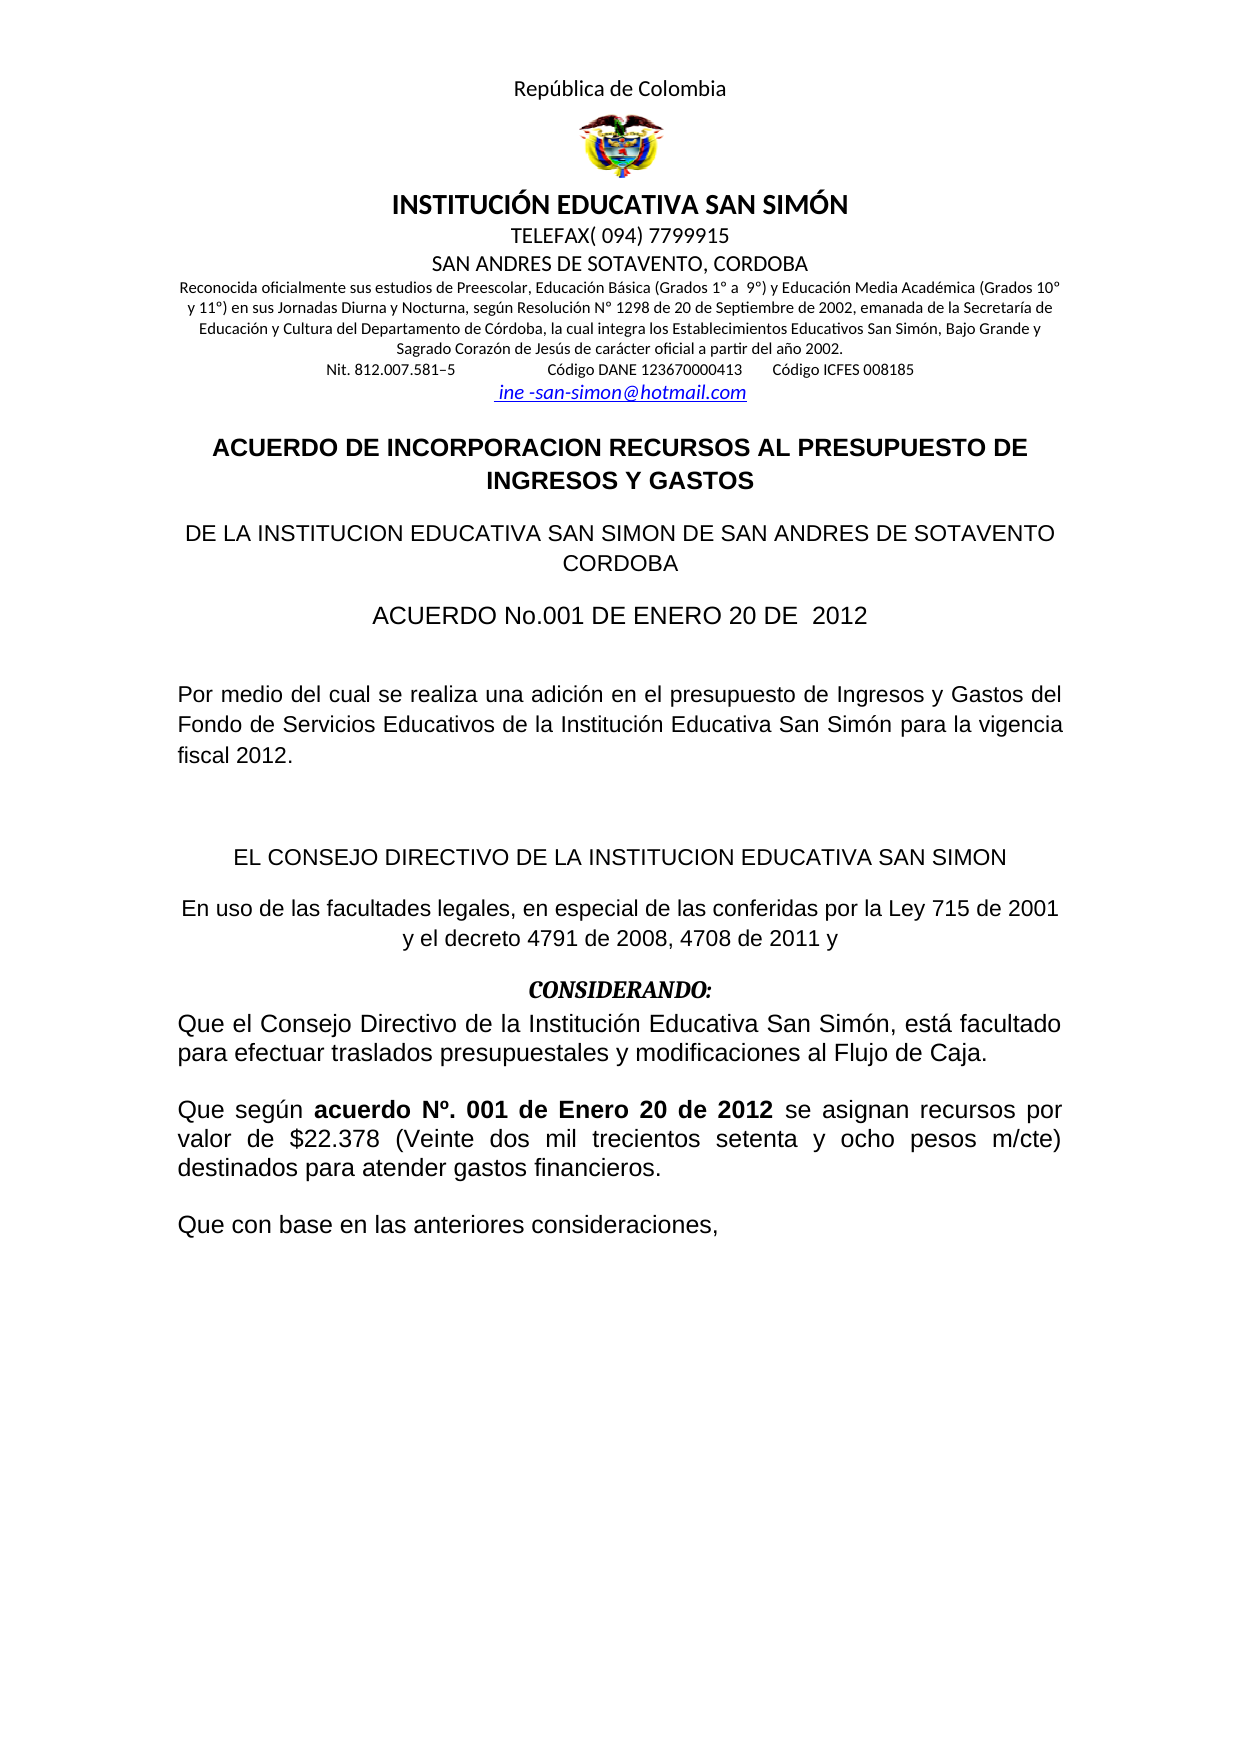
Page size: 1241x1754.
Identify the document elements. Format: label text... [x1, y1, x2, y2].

text Que con base en las anteriores consideraciones, [177, 1210, 1063, 1239]
text EL CONSEJO DIRECTIVO DE LA INSTITUCION EDUCATIVA SAN SIMON [177, 844, 1063, 870]
text Por medio del cual se realiza una adición en el presupuesto de Ingresos y Gastos del Fondo de Servicios Educativos de la Institución Educativa San Simón para la vigencia fiscal 2012. [177, 681, 1063, 768]
text En uso de las facultades legales, en especial de las conferidas por la Ley 715 de 2001 y el decreto 4791 de 2008, 4708 de 2011 y [177, 895, 1063, 951]
subtitle ACUERDO No.001 DE ENERO 20 DE 2012 [177, 601, 1063, 630]
text ACUERDO DE INCORPORACION RECURSOS AL PRESUPUESTO DE INGRESOS Y GASTOS [177, 433, 1063, 495]
subtitle CONSIDERANDO: [177, 976, 1063, 1005]
text Que el Consejo Directivo de la Institución Educativa San Simón, está facultado para efectuar traslados presupuestales y modificaciones al Flujo de Caja. [177, 1009, 1063, 1066]
text Que según acuerdo Nº. 001 de Enero 20 de 2012 se asignan recursos por valor de $22.378 (Veinte dos mil trecientos setenta y ocho pesos m/cte) destinados para atender gastos financieros. [177, 1095, 1063, 1181]
text DE LA INSTITUCION EDUCATIVA SAN SIMON DE SAN ANDRES DE SOTAVENTO CORDOBA [177, 520, 1063, 577]
